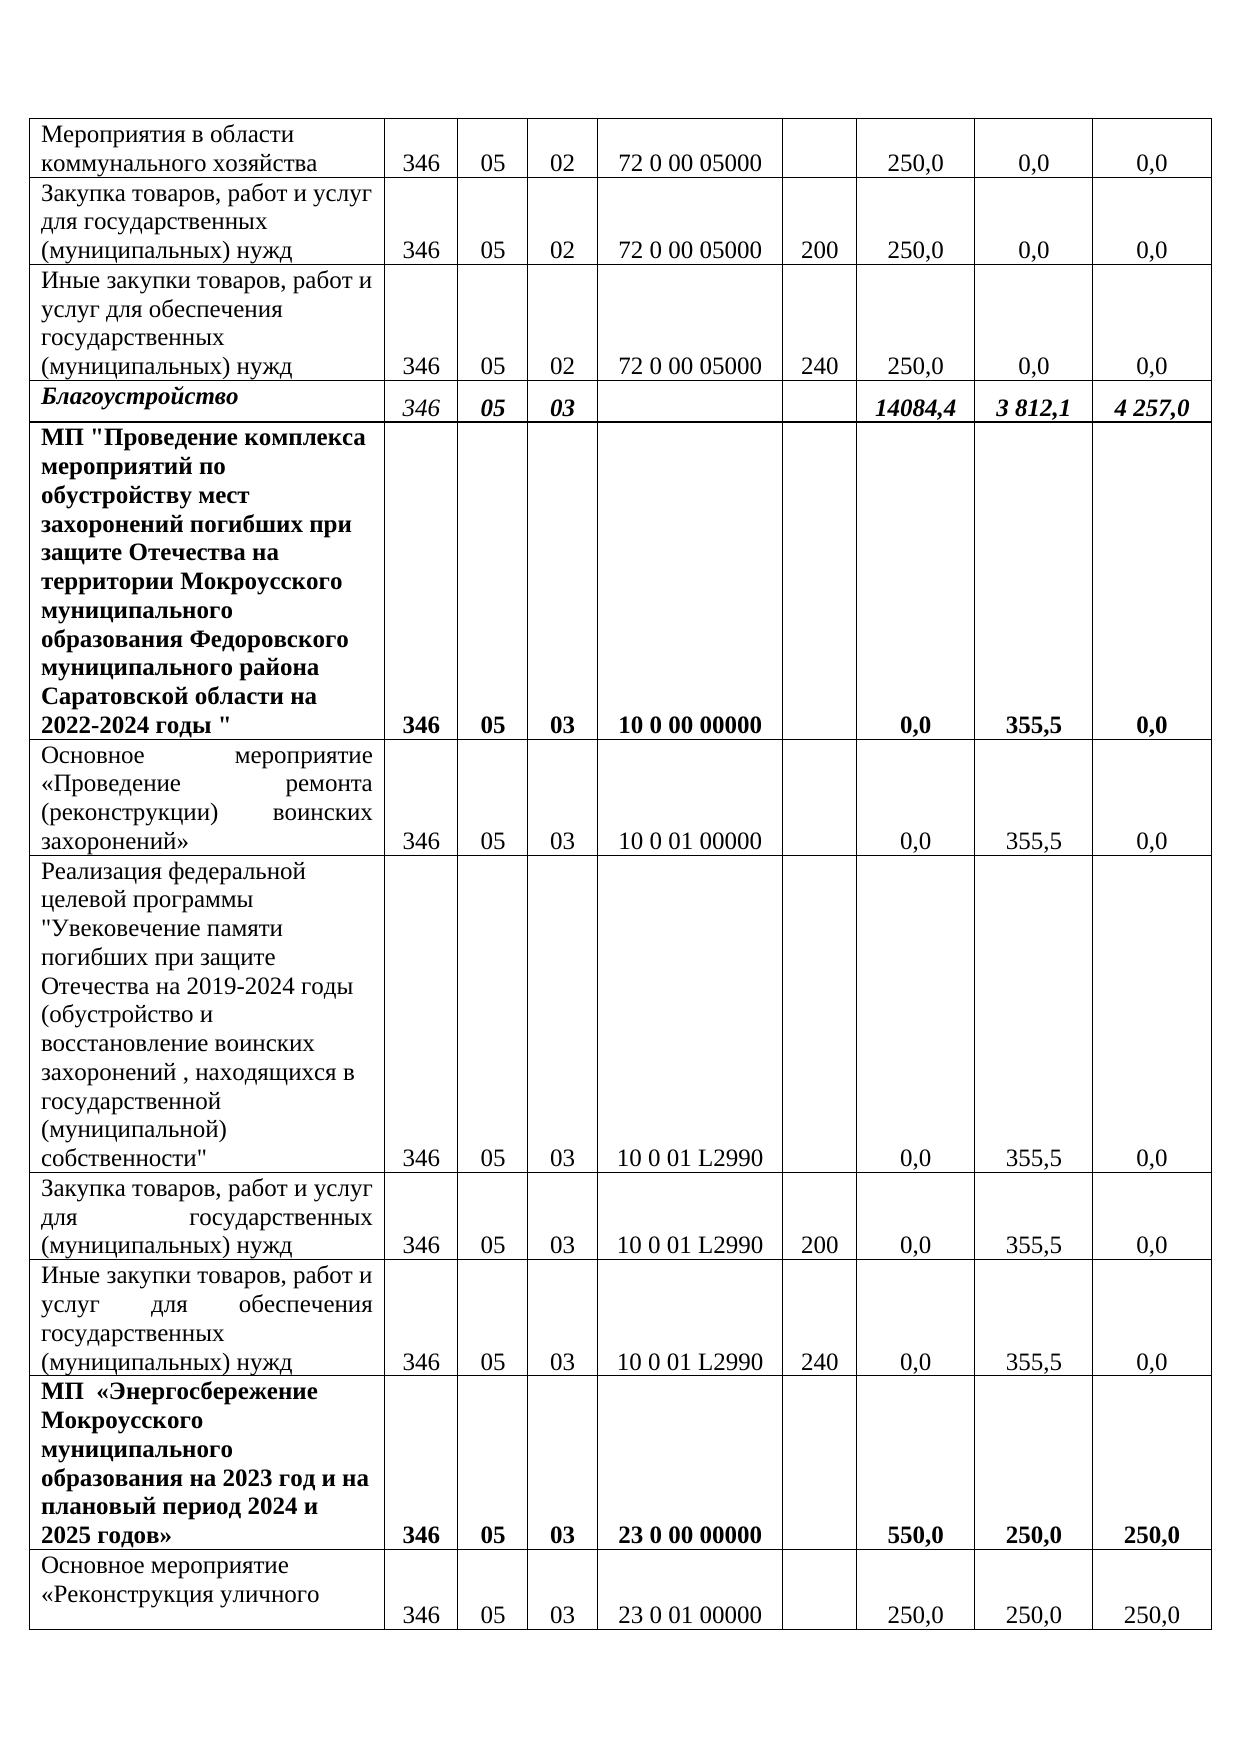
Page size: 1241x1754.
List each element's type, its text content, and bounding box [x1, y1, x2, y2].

table_cell 05 [458, 1260, 527, 1375]
table_cell 346 [385, 265, 457, 380]
table_cell 10 0 01 L2990 [598, 1260, 782, 1375]
table_cell 0,0 [857, 856, 974, 1172]
table_cell 10 0 00 00000 [598, 423, 782, 739]
table_cell 240 [783, 1260, 856, 1375]
table_cell 0,0 [1093, 856, 1211, 1172]
table_cell 0,0 [1093, 265, 1211, 380]
table_cell Иные закупки товаров, работ и услуг для обеспечения государственных (муниципальных) нужд [30, 1260, 384, 1375]
table_cell Закупка товаров, работ и услуг для государственных (муниципальных) нужд [30, 178, 384, 264]
table_cell 0,0 [857, 1260, 974, 1375]
table_cell 346 [385, 856, 457, 1172]
table_cell 200 [783, 178, 856, 264]
table_cell 0,0 [1093, 178, 1211, 264]
table_cell 72 0 00 05000 [598, 178, 782, 264]
table_cell 0,0 [975, 178, 1092, 264]
table_cell 05 [458, 1173, 527, 1259]
table_cell 05 [458, 119, 527, 177]
table_cell 03 [528, 423, 597, 739]
table_cell 10 0 01 L2990 [598, 856, 782, 1172]
table_cell 0,0 [1093, 1173, 1211, 1259]
table_cell 0,0 [857, 740, 974, 855]
table_cell 0,0 [1093, 740, 1211, 855]
table_cell МП «Энергосбережение Мокроусского муниципального образования на 2023 год и на плановый период 2024 и 2025 годов» [30, 1376, 384, 1549]
table_cell 05 [458, 1550, 527, 1629]
table_cell Основное мероприятие «Проведение ремонта (реконструкции) воинских захоронений» [30, 740, 384, 855]
table_cell Иные закупки товаров, работ и услуг для обеспечения государственных (муниципальных) нужд [30, 265, 384, 380]
table_cell 03 [528, 1173, 597, 1259]
table_cell 550,0 [857, 1376, 974, 1549]
table_cell 355,5 [975, 1173, 1092, 1259]
table_cell 3 812,1 [975, 381, 1092, 421]
table_cell 05 [458, 178, 527, 264]
table_cell Реализация федеральной целевой программы "Увековечение памяти погибших при защите Отечества на 2019-2024 годы (обустройство и восстановление воинских захоронений , находящихся в государственной (муниципальной) собственности" [30, 856, 384, 1172]
table_cell 03 [528, 1376, 597, 1549]
table_cell 250,0 [975, 1550, 1092, 1629]
table_cell 355,5 [975, 740, 1092, 855]
table_cell 02 [528, 178, 597, 264]
table_cell [783, 856, 856, 1172]
table_cell 346 [385, 178, 457, 264]
table_cell 250,0 [1093, 1550, 1211, 1629]
table_cell Благоустройство [30, 381, 384, 421]
table_cell 03 [528, 381, 597, 421]
table_cell [783, 119, 856, 177]
table_cell 346 [385, 1260, 457, 1375]
table_cell 250,0 [857, 265, 974, 380]
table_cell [30, 1550, 384, 1629]
table_cell 10 0 01 L2990 [598, 1173, 782, 1259]
table_cell 0,0 [1093, 423, 1211, 739]
table_cell 0,0 [975, 119, 1092, 177]
table_cell 250,0 [857, 119, 974, 177]
table_cell 0,0 [857, 1173, 974, 1259]
table_cell 355,5 [975, 423, 1092, 739]
table_cell 72 0 00 05000 [598, 265, 782, 380]
table_cell 03 [528, 1550, 597, 1629]
table_cell 03 [528, 856, 597, 1172]
table_cell [783, 423, 856, 739]
table_cell 346 [385, 1173, 457, 1259]
table_cell 23 0 01 00000 [598, 1550, 782, 1629]
table_cell 03 [528, 740, 597, 855]
table_cell 0,0 [1093, 1260, 1211, 1375]
table_cell [783, 1550, 856, 1629]
table_cell 4 257,0 [1093, 381, 1211, 421]
table_cell 02 [528, 265, 597, 380]
table_cell 05 [458, 265, 527, 380]
table_cell 05 [458, 856, 527, 1172]
table_cell 346 [385, 381, 457, 421]
table_cell 355,5 [975, 1260, 1092, 1375]
table_cell 10 0 01 00000 [598, 740, 782, 855]
table_cell [783, 381, 856, 421]
table_cell 346 [385, 1550, 457, 1629]
table_cell 02 [528, 119, 597, 177]
table_cell 250,0 [857, 178, 974, 264]
table_cell 240 [783, 265, 856, 380]
table_cell 72 0 00 05000 [598, 119, 782, 177]
table_cell 346 [385, 423, 457, 739]
table_cell 05 [458, 423, 527, 739]
table_cell 05 [458, 1376, 527, 1549]
table_cell Закупка товаров, работ и услуг для государственных (муниципальных) нужд [30, 1173, 384, 1259]
table_cell 05 [458, 381, 527, 421]
table_cell 05 [458, 740, 527, 855]
table_cell 250,0 [975, 1376, 1092, 1549]
table_cell 200 [783, 1173, 856, 1259]
table_cell 03 [528, 1260, 597, 1375]
table_cell Мероприятия в области коммунального хозяйства [30, 119, 384, 177]
table_cell 0,0 [975, 265, 1092, 380]
table_cell 250,0 [857, 1550, 974, 1629]
table_cell [598, 381, 782, 421]
table_cell 14084,4 [857, 381, 974, 421]
table_cell [783, 1376, 856, 1549]
table_cell 23 0 00 00000 [598, 1376, 782, 1549]
table_cell 0,0 [1093, 119, 1211, 177]
table_cell [783, 740, 856, 855]
table_cell 346 [385, 1376, 457, 1549]
table_cell МП "Проведение комплекса мероприятий по обустройству мест захоронений погибших при защите Отечества на территории Мокроусского муниципального образования Федоровского муниципального района Саратовской области на 2022-2024 годы " [30, 423, 384, 739]
table_cell 250,0 [1093, 1376, 1211, 1549]
table_cell 346 [385, 740, 457, 855]
table_cell 0,0 [857, 423, 974, 739]
table_cell 346 [385, 119, 457, 177]
table_cell 355,5 [975, 856, 1092, 1172]
